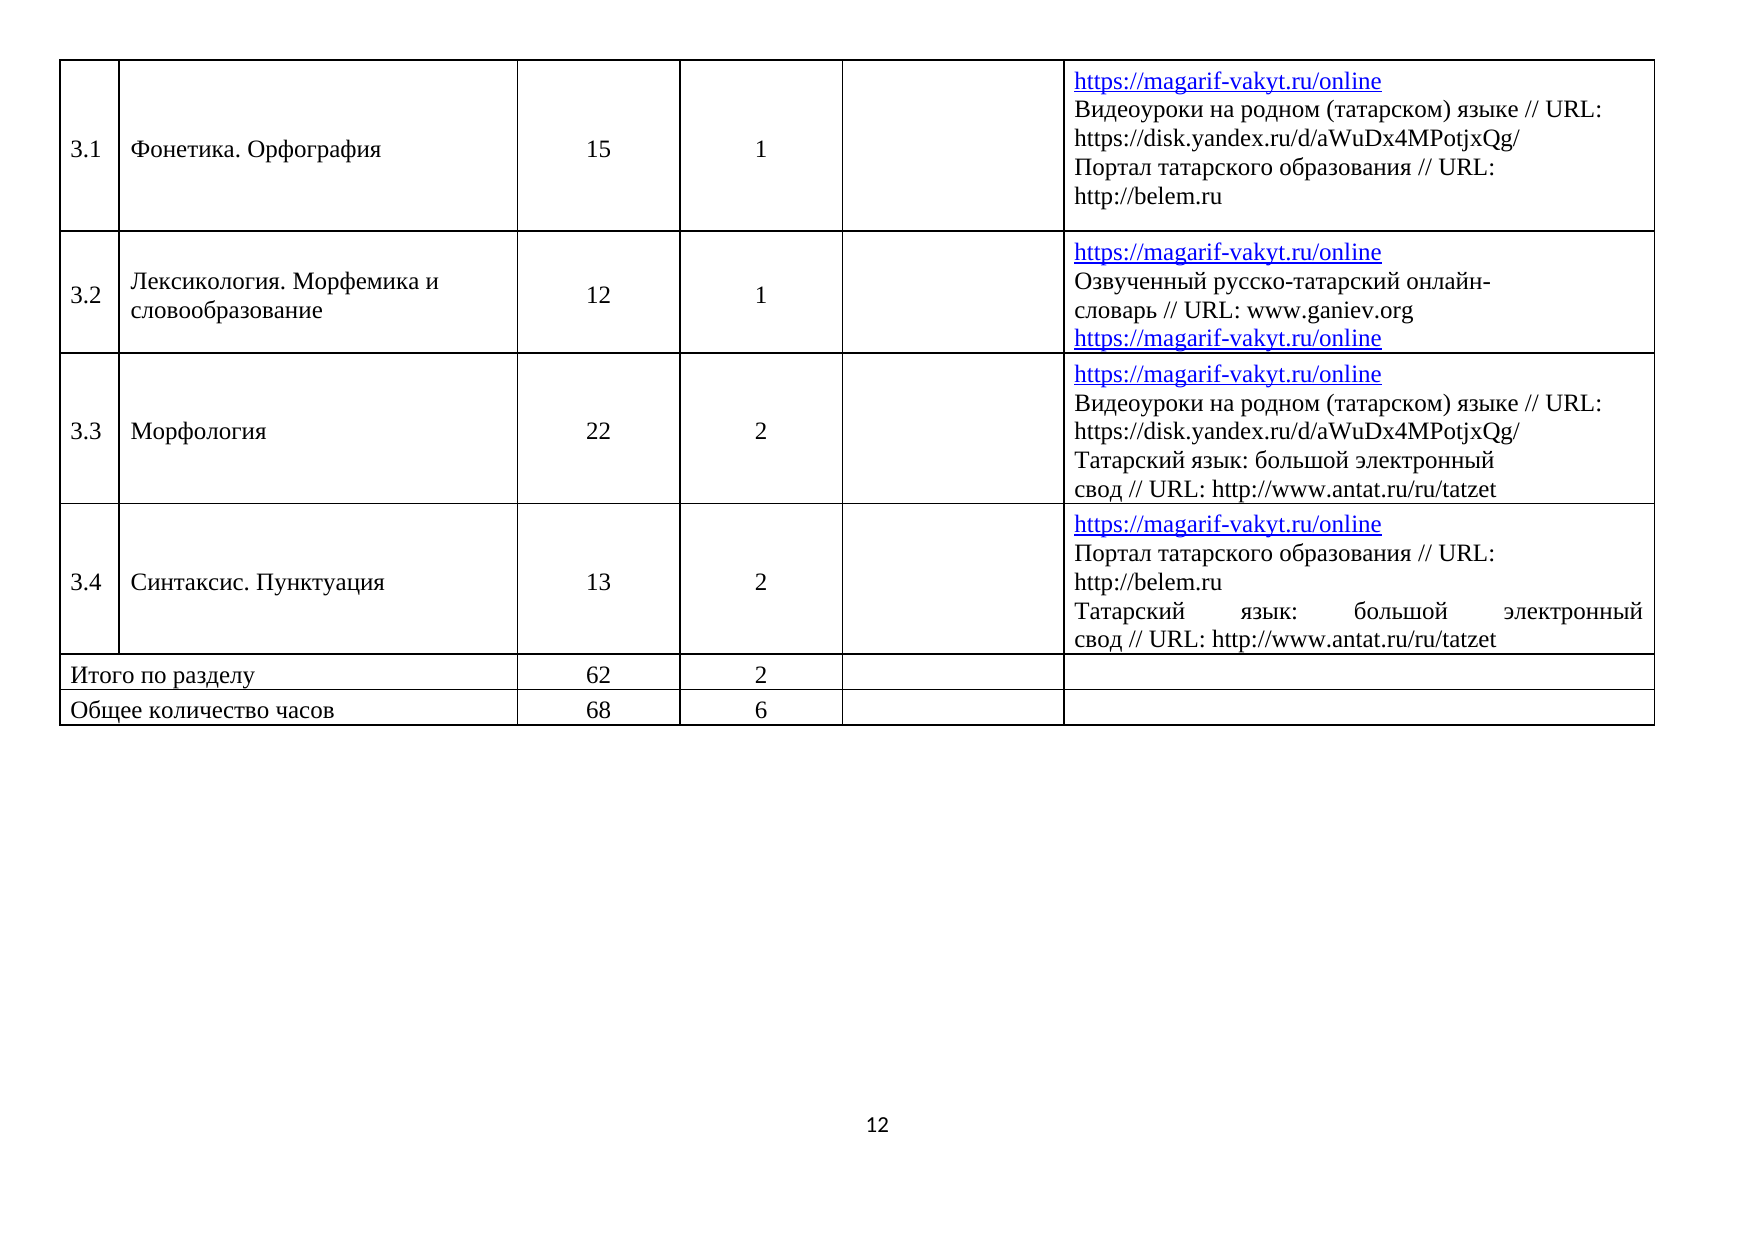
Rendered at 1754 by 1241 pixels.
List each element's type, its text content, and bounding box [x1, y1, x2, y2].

table_cell Фонетика. Орфография [120, 61, 517, 230]
table_cell [843, 655, 1063, 689]
table_cell [1065, 655, 1654, 689]
table_cell 22 [518, 354, 679, 503]
table_cell [843, 232, 1063, 352]
table_cell [1065, 690, 1654, 724]
table_cell 3.1 [61, 61, 118, 230]
table_cell 3.4 [61, 504, 118, 653]
table_cell [843, 354, 1063, 503]
table_cell 12 [518, 232, 679, 352]
table_cell 2 [681, 504, 842, 653]
table_cell 15 [518, 61, 679, 230]
table_cell https://magarif-vakyt.ru/online Видеоуроки на родном (татарском) языке // URL: https://disk.yandex.ru/d/aWuDx4MPotjxQg/ Портал татарского образования // URL: http://belem.ru [1065, 61, 1654, 230]
table_cell [843, 504, 1063, 653]
table_cell https://magarif-vakyt.ru/online Озвученный русско-татарский онлайн-словарь // URL: www.ganiev.org https://magarif-vakyt.ru/online [1065, 232, 1654, 352]
table_cell https://magarif-vakyt.ru/online Портал татарского образования // URL: http://belem.ru Татарский язык: большой электронный свод // URL: http://www.antat.ru/ru/tatzet [1065, 504, 1654, 653]
table_cell 3.2 [61, 232, 118, 352]
table_cell Общее количество часов [61, 690, 517, 724]
table_cell 3.3 [61, 354, 118, 503]
table_cell 2 [681, 354, 842, 503]
table_cell Морфология [120, 354, 517, 503]
table_cell 62 [518, 655, 679, 689]
table_cell 2 [681, 655, 842, 689]
table_cell 1 [681, 232, 842, 352]
table_cell Итого по разделу [61, 655, 517, 689]
table_cell 6 [681, 690, 842, 724]
table_cell 13 [518, 504, 679, 653]
table_cell https://magarif-vakyt.ru/online Видеоуроки на родном (татарском) языке // URL: https://disk.yandex.ru/d/aWuDx4MPotjxQg/ Татарский язык: большой электронный свод // URL: http://www.antat.ru/ru/tatzet [1065, 354, 1654, 503]
table_cell [843, 690, 1063, 724]
table_cell [843, 61, 1063, 230]
table_cell 68 [518, 690, 679, 724]
table_cell Лексикология. Морфемика и словообразование [120, 232, 517, 352]
table_cell Синтаксис. Пунктуация [120, 504, 517, 653]
table_cell 1 [681, 61, 842, 230]
